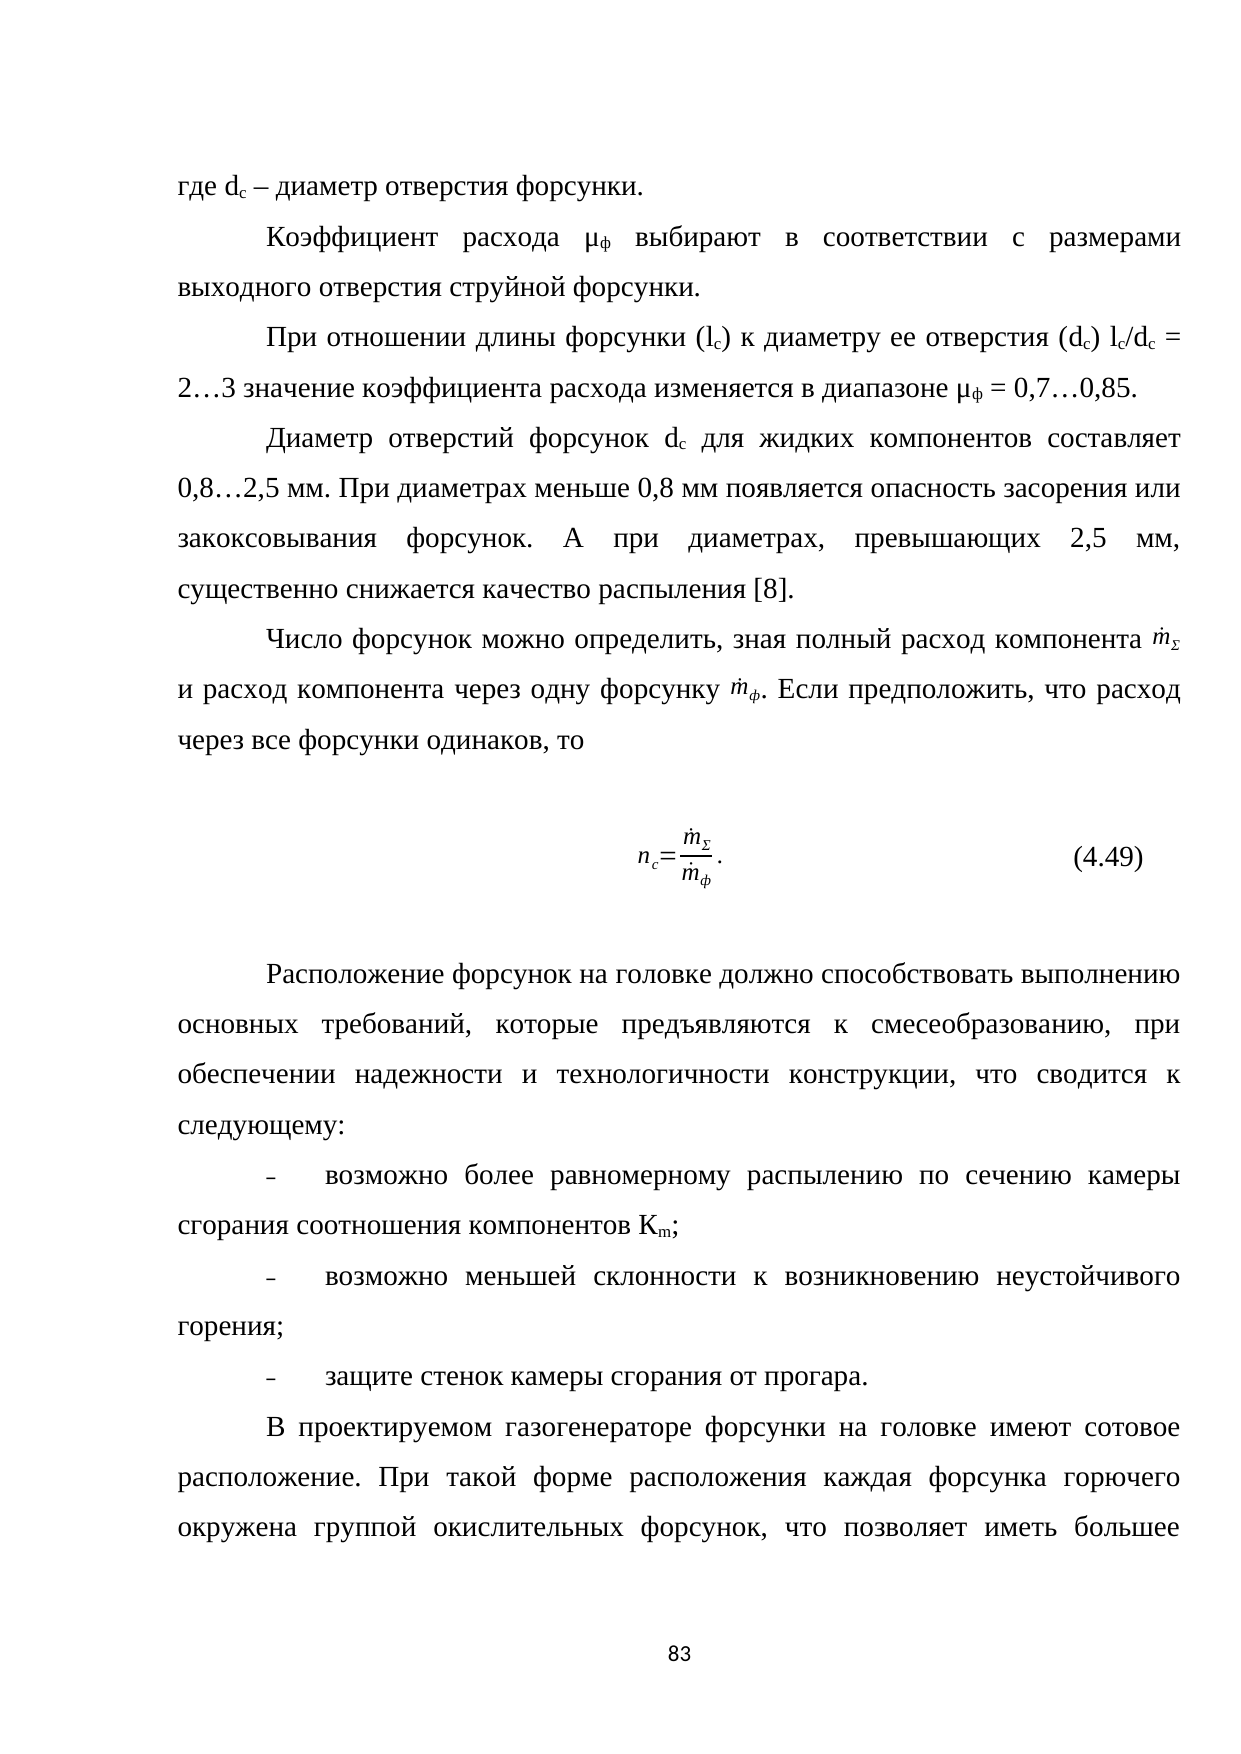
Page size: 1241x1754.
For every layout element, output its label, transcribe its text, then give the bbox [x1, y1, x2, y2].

text Расположение форсунок на головке должно способствовать выполнению основных требований, которые предъявляются к смесеобразованию, при обеспечении надежности и технологичности конструкции, что сводится к следующему: [177, 956, 1181, 1140]
text где dc – диаметр отверстия форсунки. [177, 168, 1181, 202]
text (4.49) [177, 822, 1181, 889]
list защите стенок камеры сгорания от прогара. [177, 1358, 1181, 1392]
list возможно более равномерному распылению по сечению камеры сгорания соотношения компонентов Кm; [177, 1157, 1181, 1241]
text При отношении длины форсунки (lc) к диаметру ее отверстия (dc) lc/dc = 2…3 значение коэффициента расхода изменяется в диапазоне μф = 0,7…0,85. [177, 319, 1181, 403]
text Диаметр отверстий форсунок dc для жидких компонентов составляет 0,8…2,5 мм. При диаметрах меньше 0,8 мм появляется опасность засорения или закоксовывания форсунок. А при диаметрах, превышающих 2,5 мм, существенно снижается качество распыления [8]. [177, 420, 1181, 604]
list возможно меньшей склонности к возникновению неустойчивого горения; [177, 1258, 1181, 1342]
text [177, 1409, 1181, 1543]
text Коэффициент расхода μф выбирают в соответствии с размерами выходного отверстия струйной форсунки. [177, 219, 1181, 303]
text Число форсунок можно определить, зная полный расход компонента и расход компонента через одну форсунку . Если предположить, что расход через все форсунки одинаков, то [177, 621, 1181, 755]
